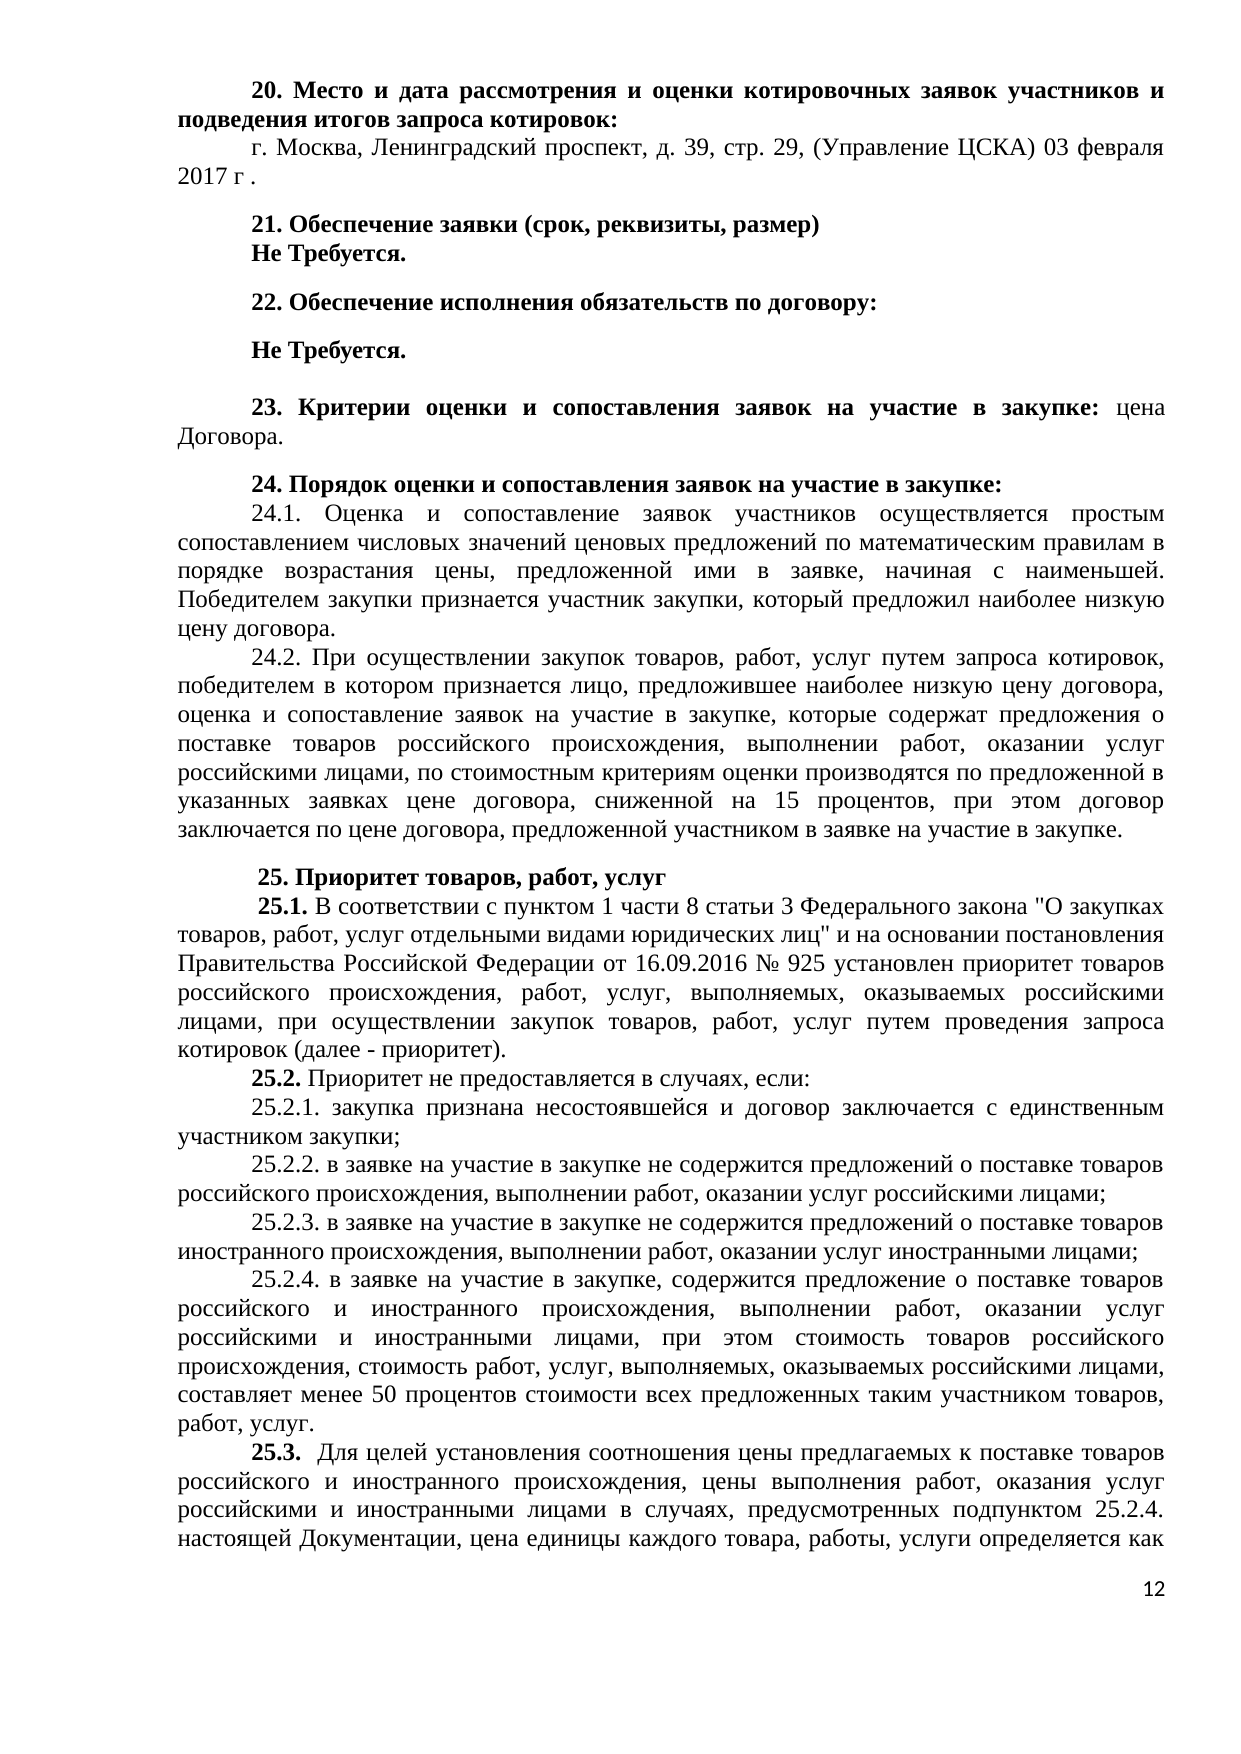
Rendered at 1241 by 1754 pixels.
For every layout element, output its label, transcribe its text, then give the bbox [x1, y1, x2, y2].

text 25.2.4. в заявке на участие в закупке, содержится предложение о поставке товаров российского и иностранного происхождения, выполнении работ, оказании услуг российскими и иностранными лицами, при этом стоимость товаров российского происхождения, стоимость работ, услуг, выполняемых, оказываемых российскими лицами, составляет менее 50 процентов стоимости всех предложенных таким участником товаров, работ, услуг. [177, 1264, 1165, 1437]
list 24.2. При осуществлении закупок товаров, работ, услуг путем запроса котировок, победителем в котором признается лицо, предложившее наиболее низкую цену договора, оценка и сопоставление заявок на участие в закупке, которые содержат предложения о поставке товаров российского происхождения, выполнении работ, оказании услуг российскими лицами, по стоимостным критериям оценки производятся по предложенной в указанных заявках цене договора, сниженной на 15 процентов, при этом договор заключается по цене договора, предложенной участником в заявке на участие в закупке. [177, 642, 1165, 843]
text 20. Место и дата рассмотрения и оценки котировочных заявок участников и подведения итогов запроса котировок: [177, 75, 1165, 132]
text 22. Обеспечение исполнения обязательств по договору: [177, 287, 1165, 316]
text 21. Обеспечение заявки (срок, реквизиты, размер) [177, 209, 1165, 238]
text 25. Приоритет товаров, работ, услуг [177, 862, 1165, 891]
list 24. Порядок оценки и сопоставления заявок на участие в закупке: [177, 469, 1165, 498]
list 23. Критерии оценки и сопоставления заявок на участие в закупке: цена Договора. [177, 392, 1165, 450]
text 25.2.3. в заявке на участие в закупке не содержится предложений о поставке товаров иностранного происхождения, выполнении работ, оказании услуг иностранными лицами; [177, 1207, 1165, 1264]
text 25.2.2. в заявке на участие в закупке не содержится предложений о поставке товаров российского происхождения, выполнении работ, оказании услуг российскими лицами; [177, 1149, 1165, 1207]
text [177, 1437, 1165, 1552]
text Не Требуется. [177, 335, 1165, 364]
list 24.1. Оценка и сопоставление заявок участников осуществляется простым сопоставлением числовых значений ценовых предложений по математическим правилам в порядке возрастания цены, предложенной ими в заявке, начиная с наименьшей. Победителем закупки признается участник закупки, который предложил наиболее низкую цену договора. [177, 498, 1165, 642]
text г. Москва, Ленинградский проспект, д. 39, стр. 29, (Управление ЦСКА) 03 февраля 2017 г . [177, 132, 1165, 190]
text 25.1. В соответствии с пунктом 1 части 8 статьи 3 Федерального закона "О закупках товаров, работ, услуг отдельными видами юридических лиц" и на основании постановления Правительства Российской Федерации от 16.09.2016 № 925 установлен приоритет товаров российского происхождения, работ, услуг, выполняемых, оказываемых российскими лицами, при осуществлении закупок товаров, работ, услуг путем проведения запроса котировок (далее - приоритет). [177, 891, 1165, 1063]
text 25.2.1. закупка признана несостоявшейся и договор заключается с единственным участником закупки; [177, 1092, 1165, 1149]
text Не Требуется. [177, 238, 1165, 267]
text 25.2. Приоритет не предоставляется в случаях, если: [177, 1063, 1165, 1092]
